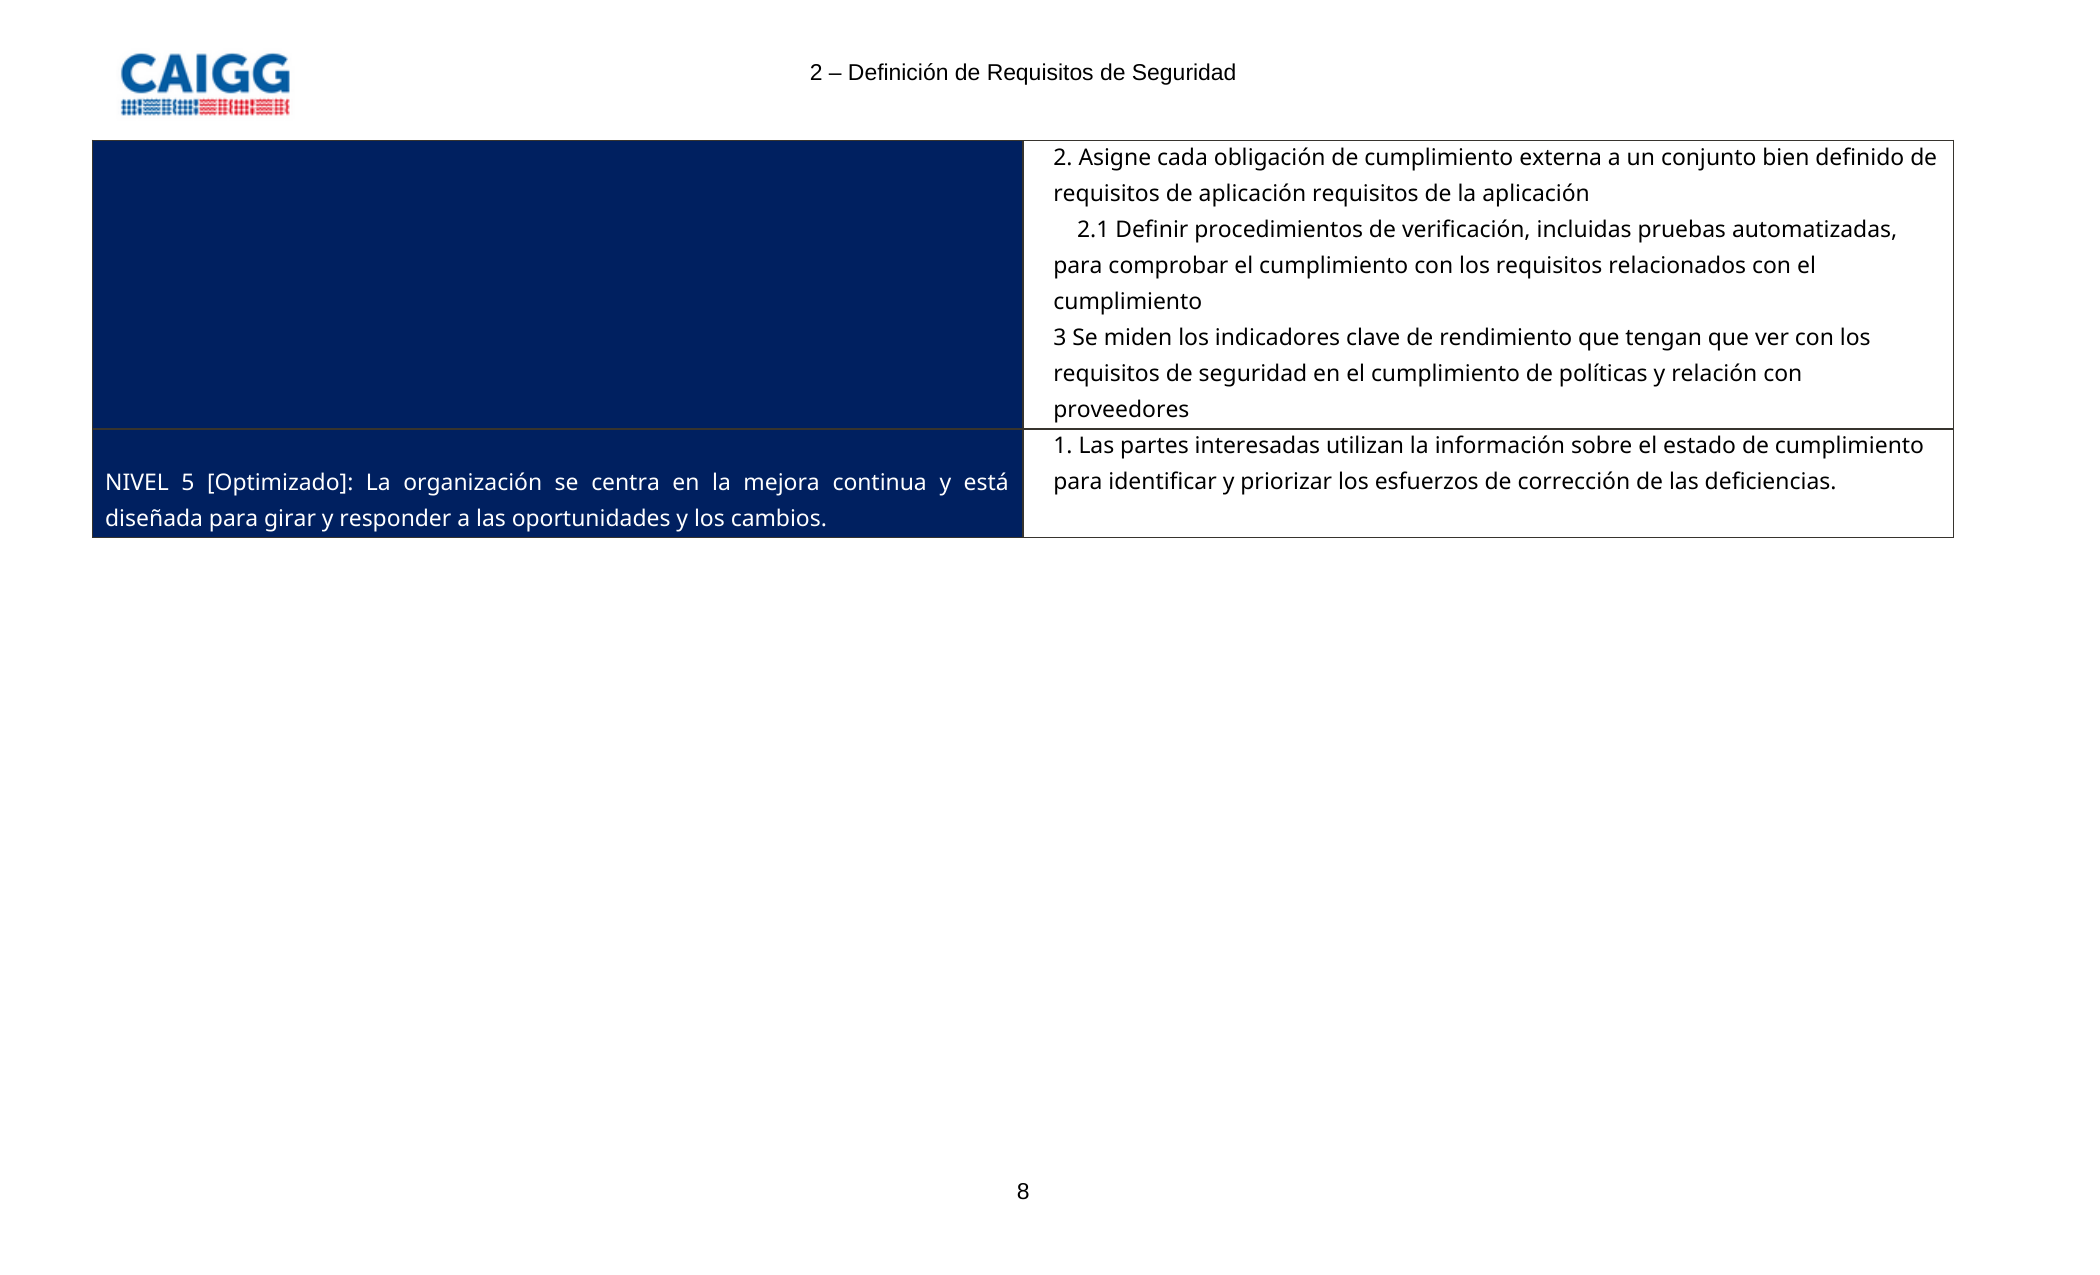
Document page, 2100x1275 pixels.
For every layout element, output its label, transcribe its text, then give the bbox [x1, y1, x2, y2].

table_cell NIVEL 5 [Optimizado]: La organización se centra en la mejora continua y está diseñada para girar y responder a las oportunidades y los cambios. [93, 430, 1022, 537]
picture [90, 32, 329, 147]
table_cell 1. Las partes interesadas utilizan la información sobre el estado de cumplimiento para identificar y priorizar los esfuerzos de corrección de las deficiencias. [1024, 430, 1953, 537]
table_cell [93, 141, 1022, 428]
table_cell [1024, 141, 1953, 428]
